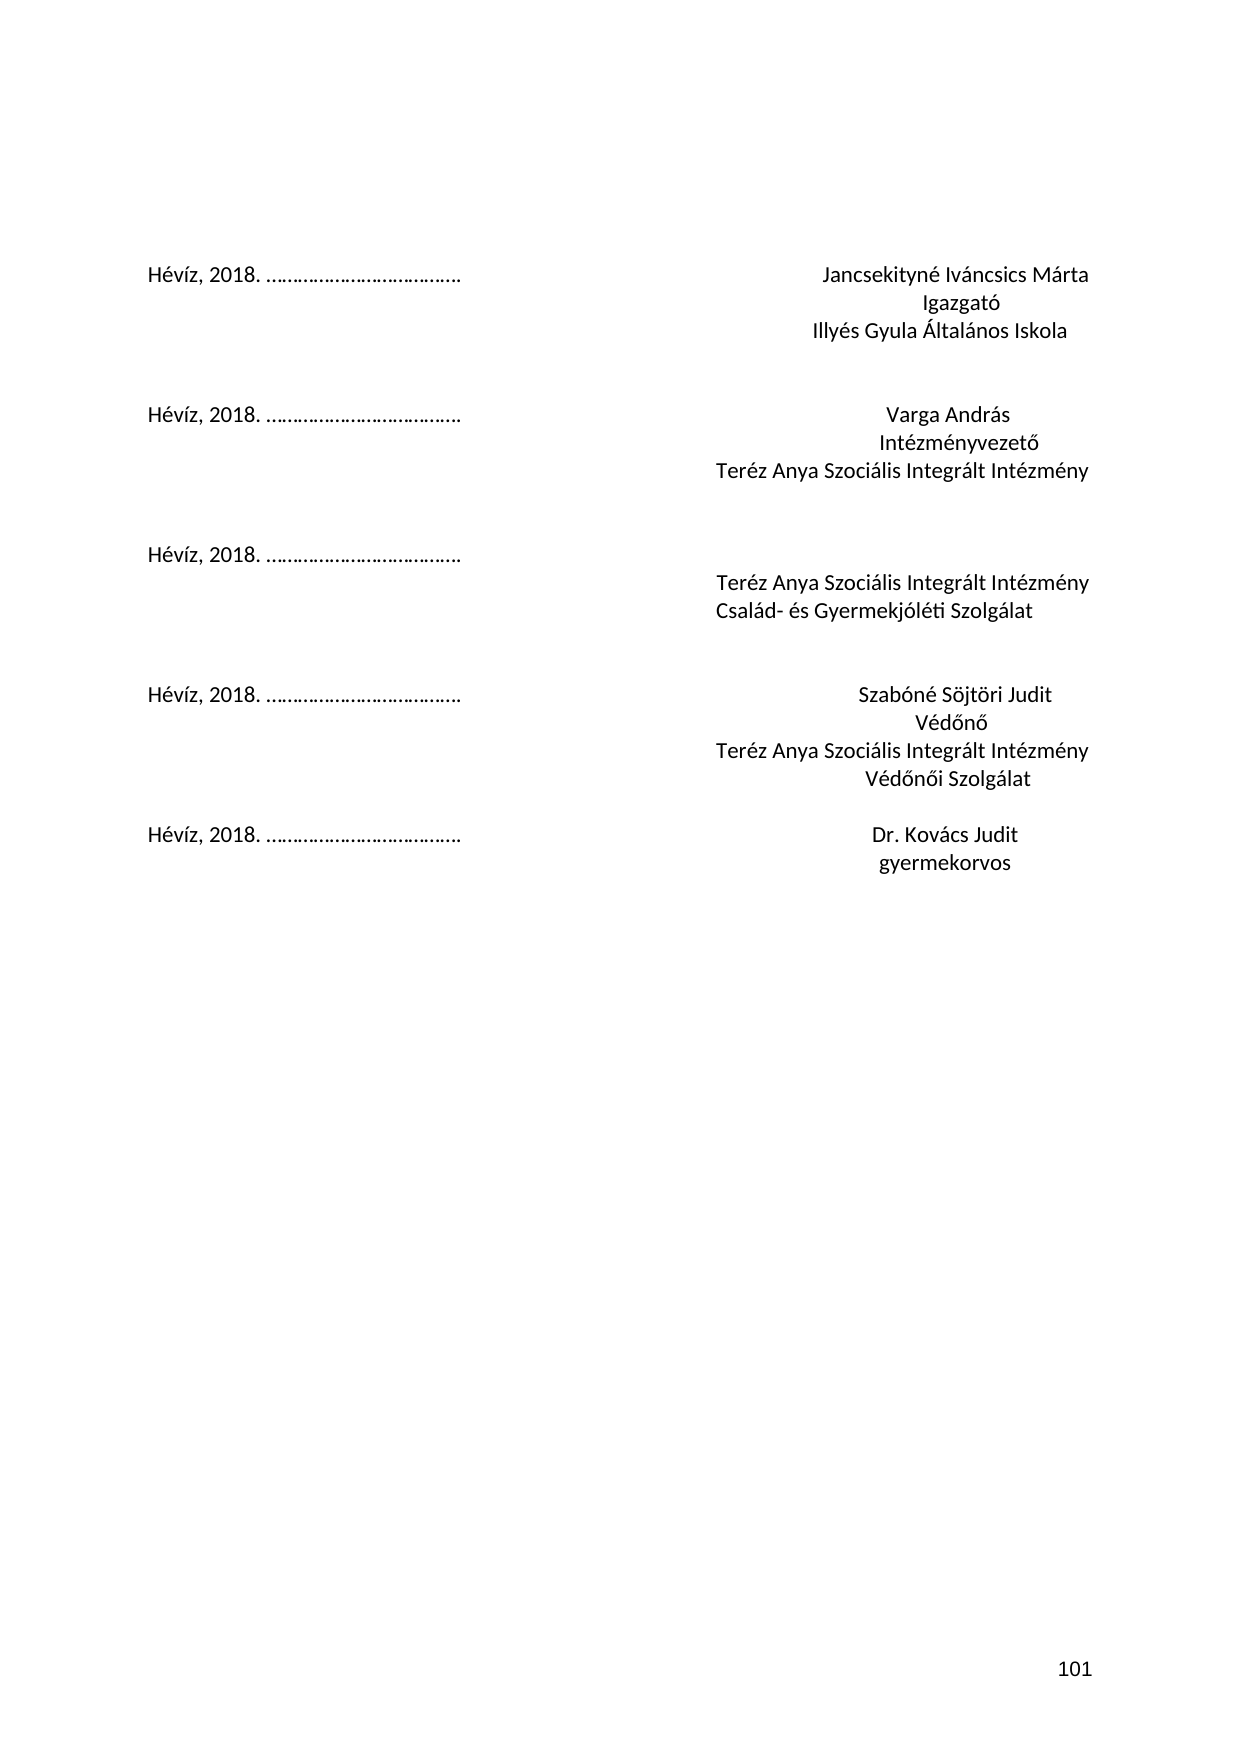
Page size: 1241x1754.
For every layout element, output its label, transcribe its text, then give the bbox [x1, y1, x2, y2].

text Hévíz, 2018. ………………………………. Dr. Kovács Judit [148, 820, 1093, 848]
text Teréz Anya Szociális Integrált Intézmény [148, 456, 1093, 484]
text Illyés Gyula Általános Iskola [738, 316, 1093, 344]
text Hévíz, 2018. ………………………………. Jancsekityné Iváncsics Márta [148, 260, 1093, 288]
text Hévíz, 2018. ………………………………. Varga András [148, 400, 1093, 428]
text Védőnő [148, 708, 1093, 736]
text Igazgató [148, 288, 1093, 316]
text Hévíz, 2018. ………………………………. [148, 540, 1093, 568]
text gyermekorvos [148, 848, 1093, 876]
text Teréz Anya Szociális Integrált Intézmény [148, 568, 1093, 596]
text Család- és Gyermekjóléti Szolgálat [148, 596, 1093, 624]
text Intézményvezető [148, 428, 1093, 456]
text Teréz Anya Szociális Integrált Intézmény [148, 736, 1093, 764]
text Hévíz, 2018. ………………………………. Szabóné Söjtöri Judit [148, 680, 1093, 708]
text Védőnői Szolgálat [148, 764, 1093, 792]
